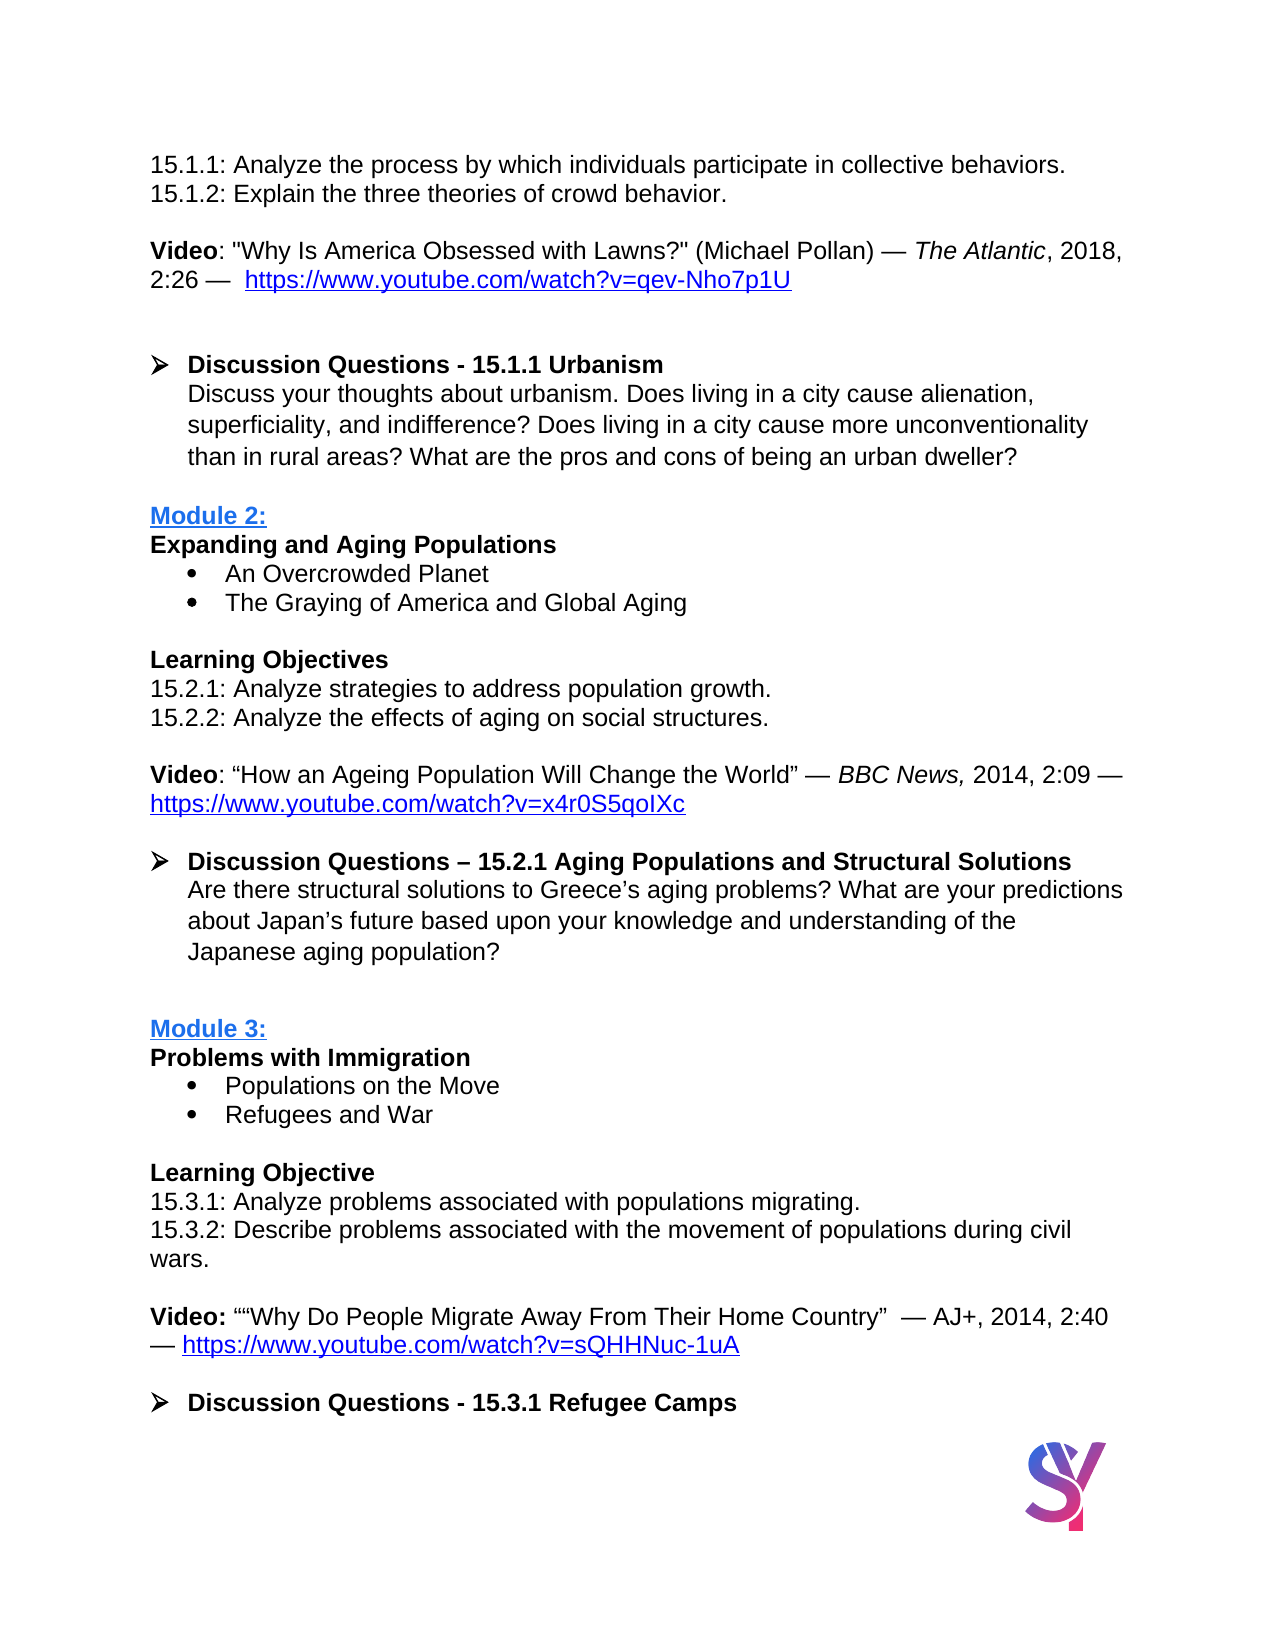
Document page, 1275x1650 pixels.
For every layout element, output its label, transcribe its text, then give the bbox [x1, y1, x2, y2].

text 15.1.2: Explain the three theories of crowd behavior. [150, 179, 1125, 207]
list The Graying of America and Global Aging [187, 588, 1125, 616]
text Learning Objectives [150, 645, 1125, 674]
text 15.2.1: Analyze strategies to address population growth. [150, 674, 1125, 703]
picture [1005, 1427, 1125, 1547]
text 15.3.2: Describe problems associated with the movement of populations during civil wars. [150, 1215, 1125, 1273]
text Learning Objective [150, 1158, 1125, 1187]
list Discuss your thoughts about urbanism. Does living in a city cause alienation, superficiality, and indifference? Does living in a city cause more unconventionality than in rural areas? What are the pros and cons of being an urban dweller? [187, 379, 1125, 470]
text Video: ““Why Do People Migrate Away From Their Home Country” — AJ+, 2014, 2:40 — https://www.youtube.com/watch?v=sQHHNuc-1uA [150, 1302, 1125, 1359]
list Discussion Questions - 15.3.1 Refugee Camps [150, 1388, 1125, 1417]
text Module 2: [150, 501, 1125, 530]
list Refugees and War [187, 1100, 1125, 1129]
text 15.2.2: Analyze the effects of aging on social structures. [150, 703, 1125, 731]
text Video: “How an Ageing Population Will Change the World” — BBC News, 2014, 2:09 — https://www.youtube.com/watch?v=x4r0S5qoIXc [150, 760, 1125, 818]
list Discussion Questions - 15.1.1 Urbanism [150, 351, 1125, 379]
text Problems with Immigration [150, 1043, 1125, 1071]
text 15.1.1: Analyze the process by which individuals participate in collective behaviors. [150, 150, 1125, 179]
list Populations on the Move [187, 1071, 1125, 1100]
text Module 3: [150, 1014, 1125, 1043]
text 15.3.1: Analyze problems associated with populations migrating. [150, 1187, 1125, 1215]
list An Overcrowded Planet [187, 559, 1125, 588]
text Video: "Why Is America Obsessed with Lawns?" (Michael Pollan) — The Atlantic, 2018, 2:26 — https://www.youtube.com/watch?v=qev-Nho7p1U [150, 236, 1125, 294]
list Are there structural solutions to Greece’s aging problems? What are your predictions about Japan’s future based upon your knowledge and understanding of the Japanese aging population? [187, 875, 1125, 966]
text Expanding and Aging Populations [150, 530, 1125, 559]
list Discussion Questions – 15.2.1 Aging Populations and Structural Solutions [150, 846, 1125, 875]
